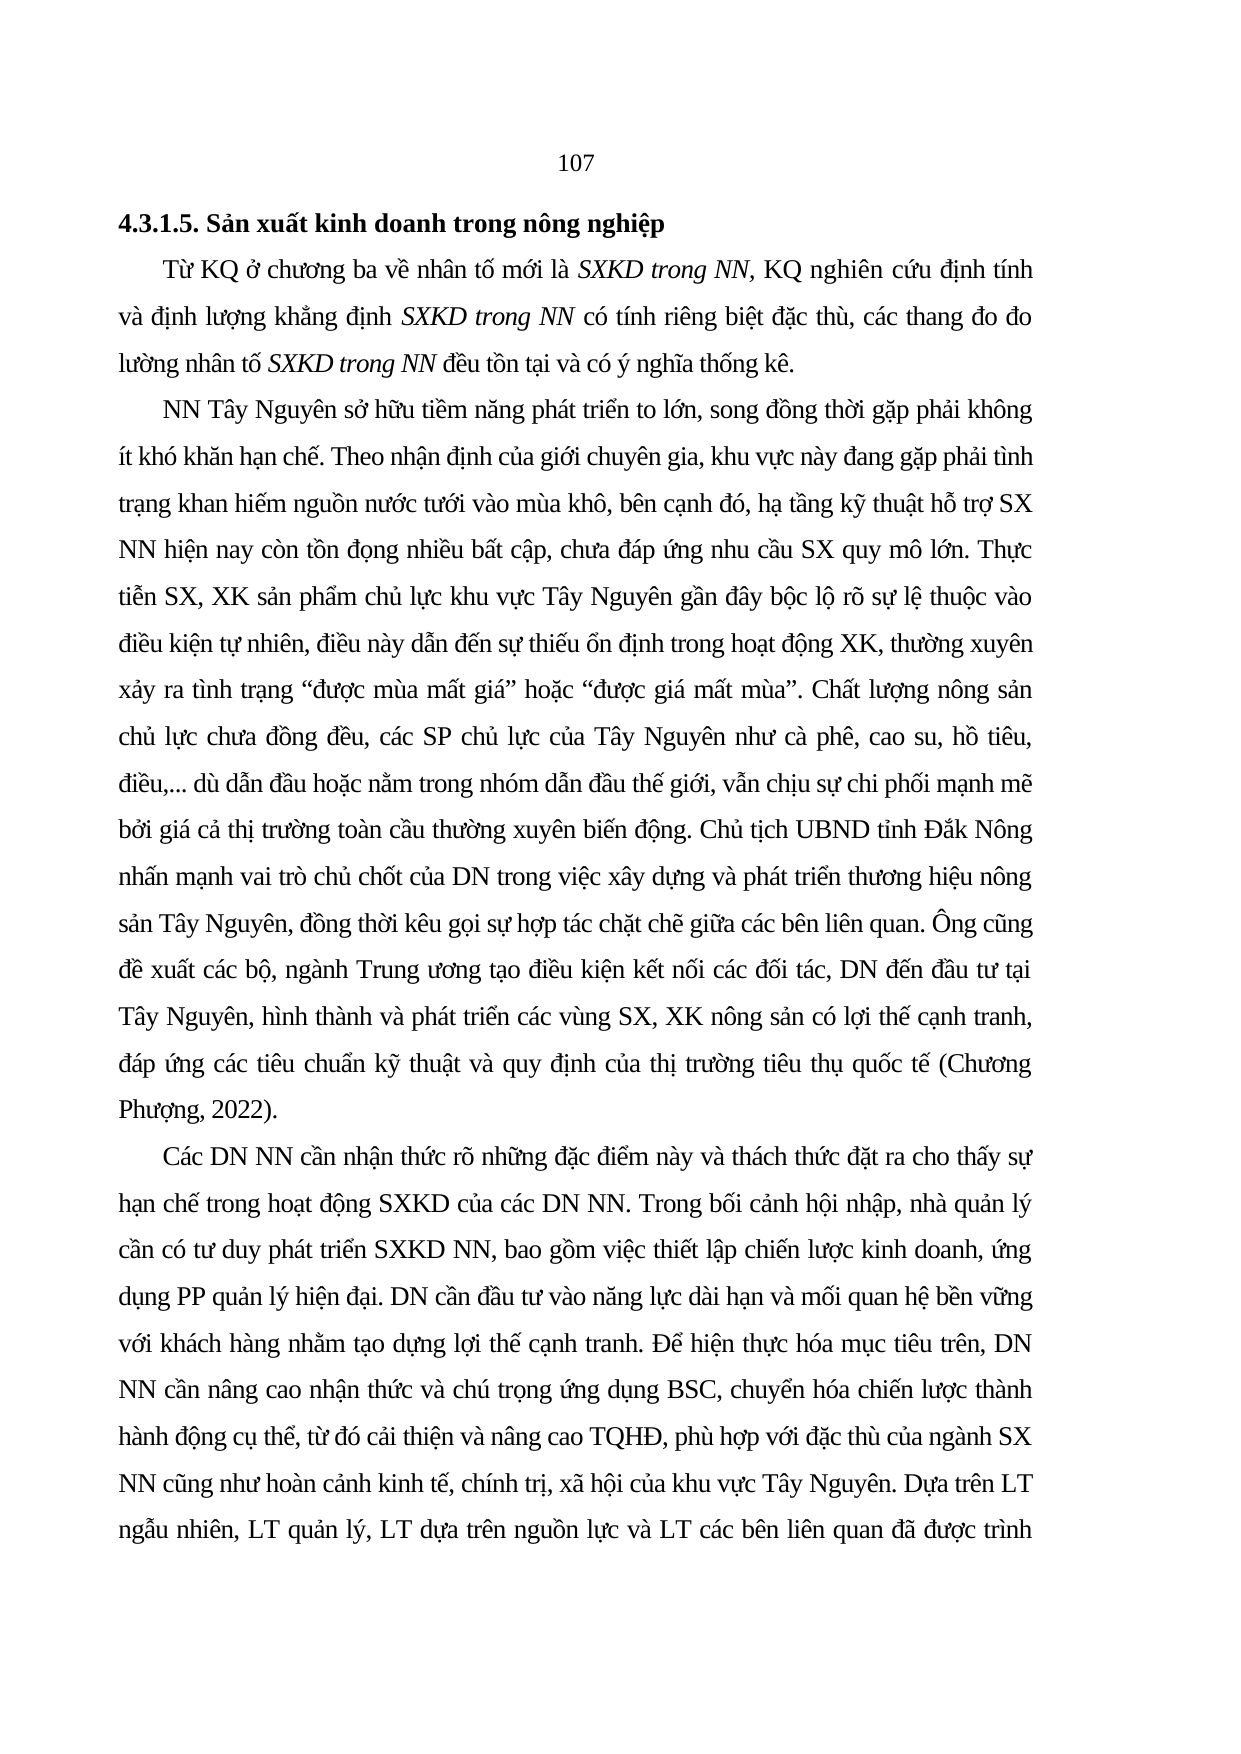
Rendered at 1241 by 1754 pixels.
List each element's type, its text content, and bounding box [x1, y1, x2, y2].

text NN Tây Nguyên sở hữu tiềm năng phát triển to lớn, song đồng thời gặp phải không ít khó khăn hạn chế. Theo nhận định của giới chuyên gia, khu vực này đang gặp phải tình trạng khan hiếm nguồn nước tưới vào mùa khô, bên cạnh đó, hạ tầng kỹ thuật hỗ trợ SX NN hiện nay còn tồn đọng nhiều bất cập, chưa đáp ứng nhu cầu SX quy mô lớn. Thực tiễn SX, XK sản phẩm chủ lực khu vực Tây Nguyên gần đây bộc lộ rõ sự lệ thuộc vào điều kiện tự nhiên, điều này dẫn đến sự thiếu ổn định trong hoạt động XK, thường xuyên xảy ra tình trạng “được mùa mất giá” hoặc “được giá mất mùa”. Chất lượng nông sản chủ lực chưa đồng đều, các SP chủ lực của Tây Nguyên như cà phê, cao su, hồ tiêu, điều,... dù dẫn đầu hoặc nằm trong nhóm dẫn đầu thế giới, vẫn chịu sự chi phối mạnh mẽ bởi giá cả thị trường toàn cầu thường xuyên biến động. Chủ tịch UBND tỉnh Đắk Nông nhấn mạnh vai trò chủ chốt của DN trong việc xây dựng và phát triển thương hiệu nông sản Tây Nguyên, đồng thời kêu gọi sự hợp tác chặt chẽ giữa các bên liên quan. Ông cũng đề xuất các bộ, ngành Trung ương tạo điều kiện kết nối các đối tác, DN đến đầu tư tại Tây Nguyên, hình thành và phát triển các vùng SX, XK nông sản có lợi thế cạnh tranh, đáp ứng các tiêu chuẩn kỹ thuật và quy định của thị trường tiêu thụ quốc tế (Chương Phượng, 2022). [118, 393, 1033, 1124]
text 4.3.1.5. Sản xuất kinh doanh trong nông nghiệp [118, 207, 1033, 238]
text Từ KQ ở chương ba về nhân tố mới là SXKD trong NN, KQ nghiên cứu định tính và định lượng khẳng định SXKD trong NN có tính riêng biệt đặc thù, các thang đo đo lường nhân tố SXKD trong NN đều tồn tại và có ý nghĩa thống kê. [118, 253, 1033, 378]
